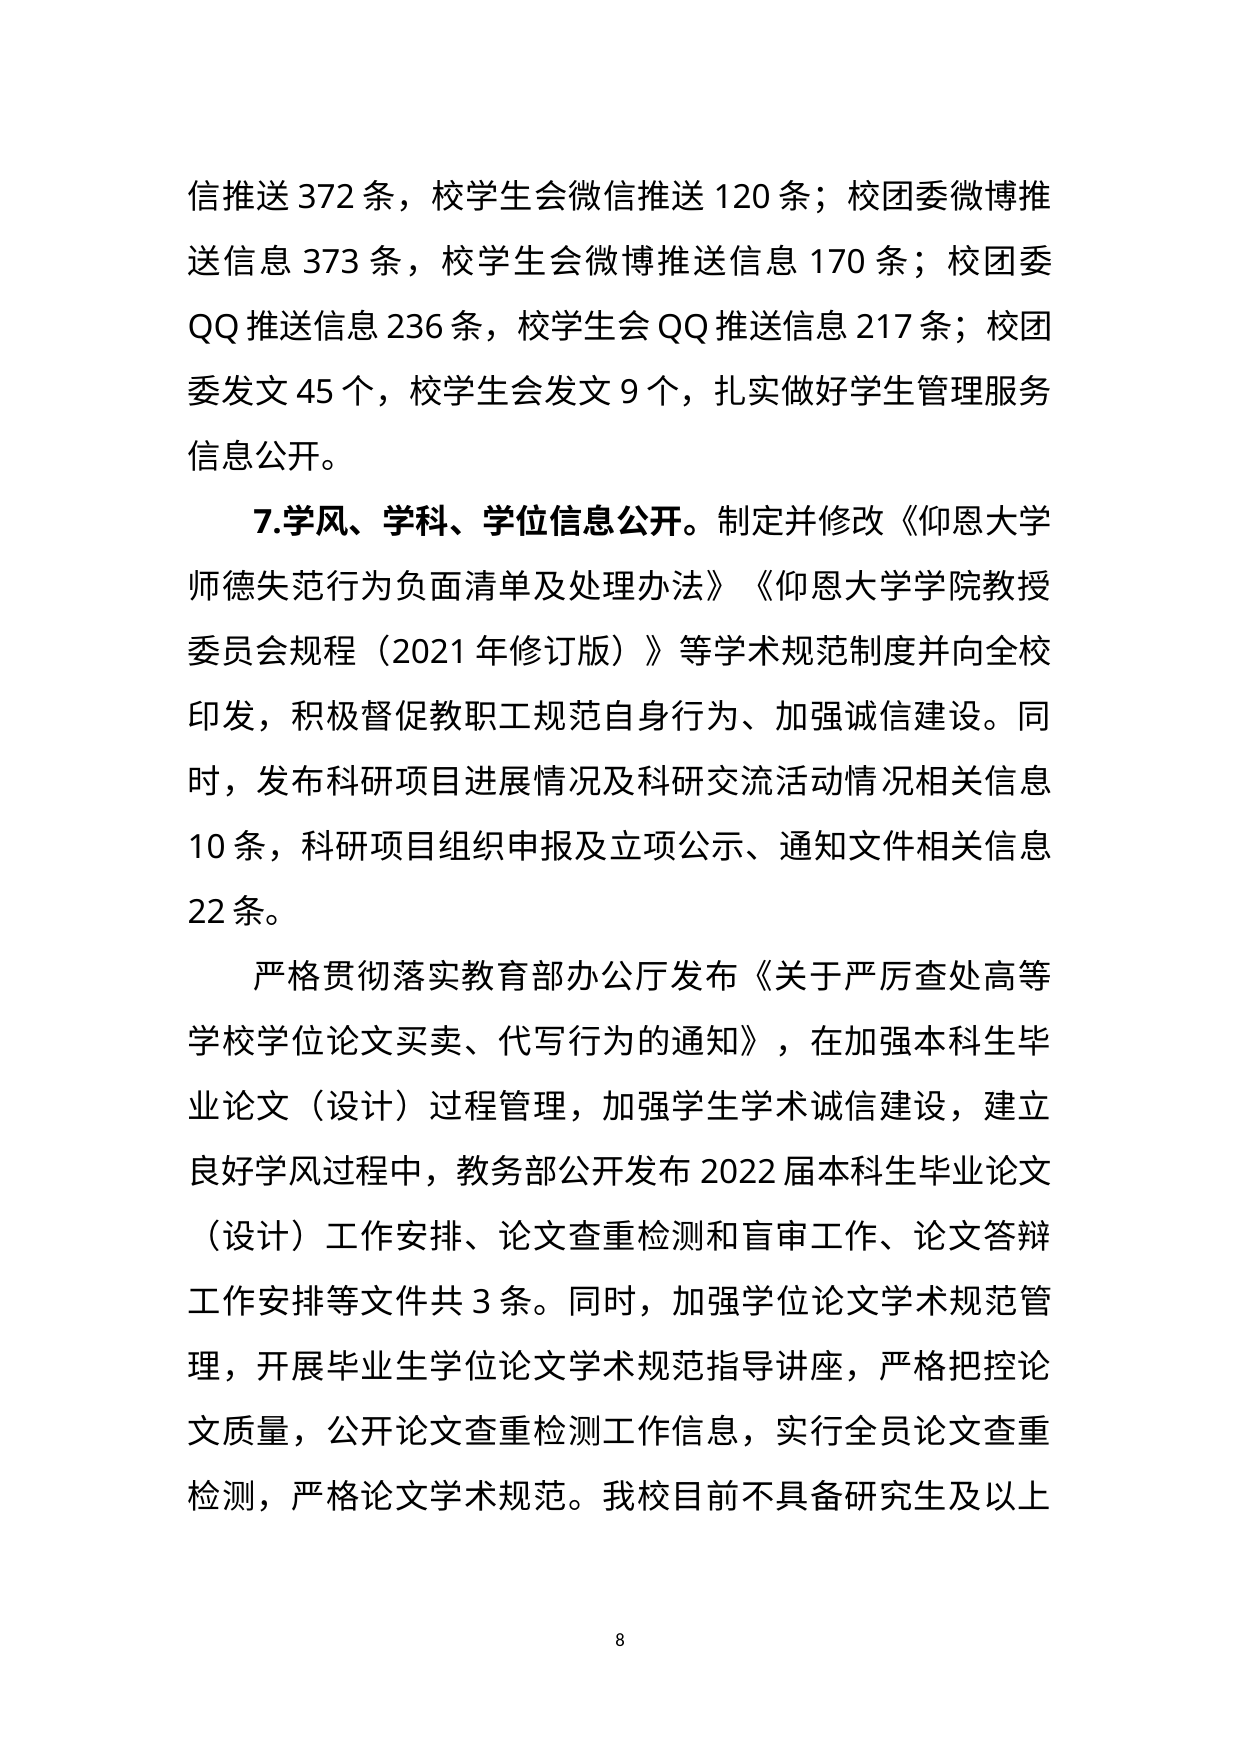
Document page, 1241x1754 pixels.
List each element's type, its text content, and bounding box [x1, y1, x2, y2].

text 7.学风、学科、学位信息公开。制定并修改《仰恩大学师德失范行为负面清单及处理办法》《仰恩大学学院教授委员会规程（2021年修订版）》等学术规范制度并向全校印发，积极督促教职工规范自身行为、加强诚信建设。同时，发布科研项目进展情况及科研交流活动情况相关信息10条，科研项目组织申报及立项公示、通知文件相关信息22条。 [187, 487, 1053, 942]
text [187, 942, 1053, 1527]
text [187, 162, 1053, 487]
